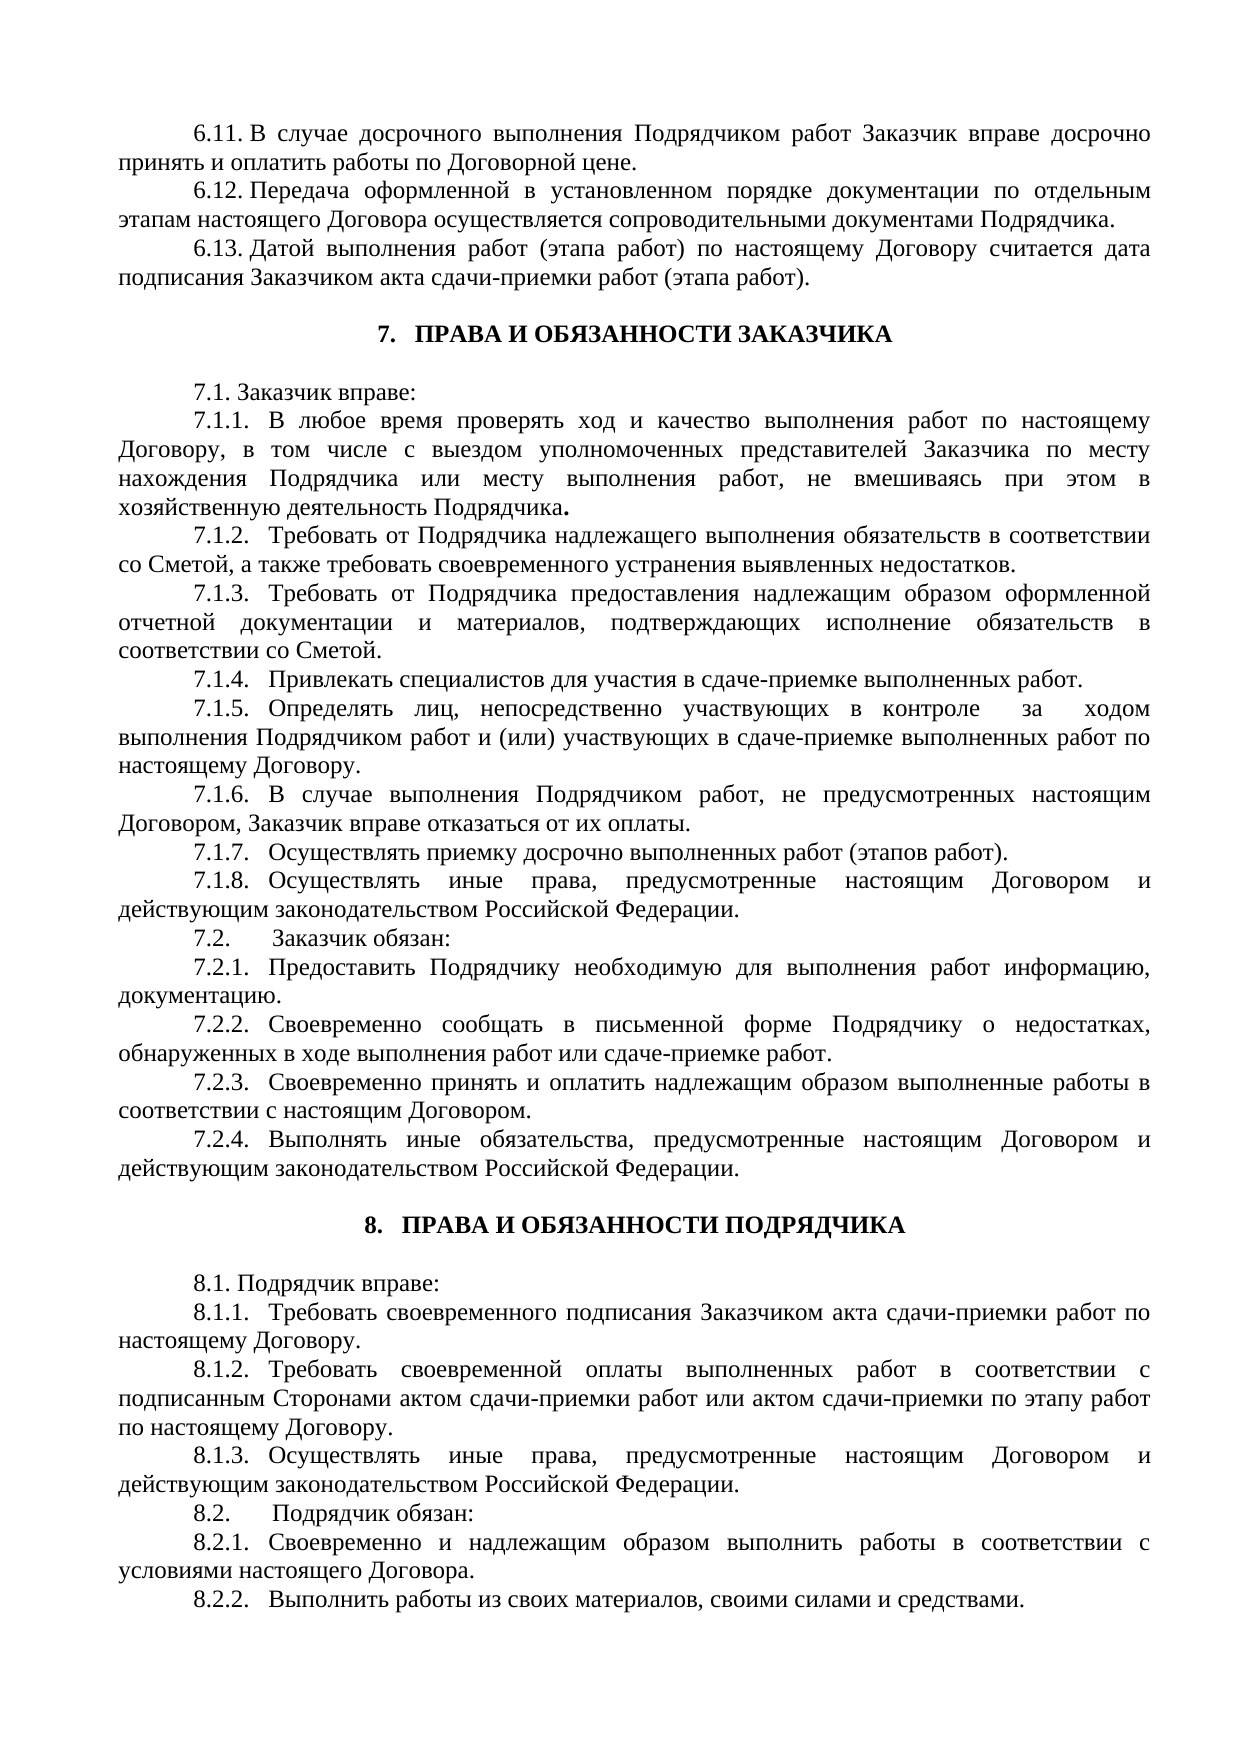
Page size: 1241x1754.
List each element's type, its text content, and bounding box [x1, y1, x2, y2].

text 8.2. Подрядчик обязан: [193, 1498, 1152, 1527]
text 8.1.1. Требовать своевременного подписания Заказчиком акта сдачи-приемки работ по настоящему Договору. [118, 1297, 1152, 1354]
text 7.2.2. Своевременно сообщать в письменной форме Подрядчику о недостатках, обнаруженных в ходе выполнения работ или сдаче-приемке работ. [118, 1009, 1152, 1067]
text 6.11. В случае досрочного выполнения Подрядчиком работ Заказчик вправе досрочно принять и оплатить работы по Договорной цене. [118, 118, 1152, 176]
text 7.2. Заказчик обязан: [193, 923, 1152, 952]
text 7.1.4. Привлекать специалистов для участия в сдаче-приемке выполненных работ. [118, 664, 1152, 693]
text 8.1.2. Требовать своевременной оплаты выполненных работ в соответствии с подписанным Сторонами актом сдачи-приемки работ или актом сдачи-приемки по этапу работ по настоящему Договору. [118, 1354, 1152, 1441]
text 7.1.3. Требовать от Подрядчика предоставления надлежащим образом оформленной отчетной документации и материалов, подтверждающих исполнение обязательств в соответствии со Сметой. [118, 578, 1152, 664]
text 8.2.2. Выполнить работы из своих материалов, своими силами и средствами. [118, 1584, 1152, 1613]
text 7.1.2. Требовать от Подрядчика надлежащего выполнения обязательств в соответствии со Сметой, а также требовать своевременного устранения выявленных недостатков. [118, 521, 1152, 578]
text 7.1.6. В случае выполнения Подрядчиком работ, не предусмотренных настоящим Договором, Заказчик вправе отказаться от их оплаты. [118, 779, 1152, 837]
text 7.2.1. Предоставить Подрядчику необходимую для выполнения работ информацию, документацию. [118, 952, 1152, 1009]
text 7.1. Заказчик вправе: [193, 377, 1152, 406]
text 7.2.3. Своевременно принять и оплатить надлежащим образом выполненные работы в соответствии с настоящим Договором. [118, 1067, 1152, 1124]
text 7.1.7. Осуществлять приемку досрочно выполненных работ (этапов работ). [118, 837, 1152, 866]
text 8.1. Подрядчик вправе: [193, 1268, 1152, 1297]
text 6.12. Передача оформленной в установленном порядке документации по отдельным этапам настоящего Договора осуществляется сопроводительными документами Подрядчика. [118, 176, 1152, 233]
text 7.2.4. Выполнять иные обязательства, предусмотренные настоящим Договором и действующим законодательством Российской Федерации. [118, 1124, 1152, 1182]
text 7.1.5. Определять лиц, непосредственно участвующих в контроле за ходом выполнения Подрядчиком работ и (или) участвующих в сдаче-приемке выполненных работ по настоящему Договору. [118, 693, 1152, 779]
text 6.13. Датой выполнения работ (этапа работ) по настоящему Договору считается дата подписания Заказчиком акта сдачи-приемки работ (этапа работ). [118, 233, 1152, 291]
text 8. ПРАВА И ОБЯЗАННОСТИ ПОДРЯДЧИКА [118, 1211, 1152, 1239]
text 7.1.8. Осуществлять иные права, предусмотренные настоящим Договором и действующим законодательством Российской Федерации. [118, 866, 1152, 923]
text 8.1.3. Осуществлять иные права, предусмотренные настоящим Договором и действующим законодательством Российской Федерации. [118, 1441, 1152, 1498]
text 8.2.1. Своевременно и надлежащим образом выполнить работы в соответствии с условиями настоящего Договора. [118, 1527, 1152, 1584]
text 7. ПРАВА И ОБЯЗАННОСТИ ЗАКАЗЧИКА [118, 319, 1152, 348]
text 7.1.1. В любое время проверять ход и качество выполнения работ по настоящему Договору, в том числе с выездом уполномоченных представителей Заказчика по месту нахождения Подрядчика или месту выполнения работ, не вмешиваясь при этом в хозяйственную деятельность Подрядчика. [118, 406, 1152, 521]
